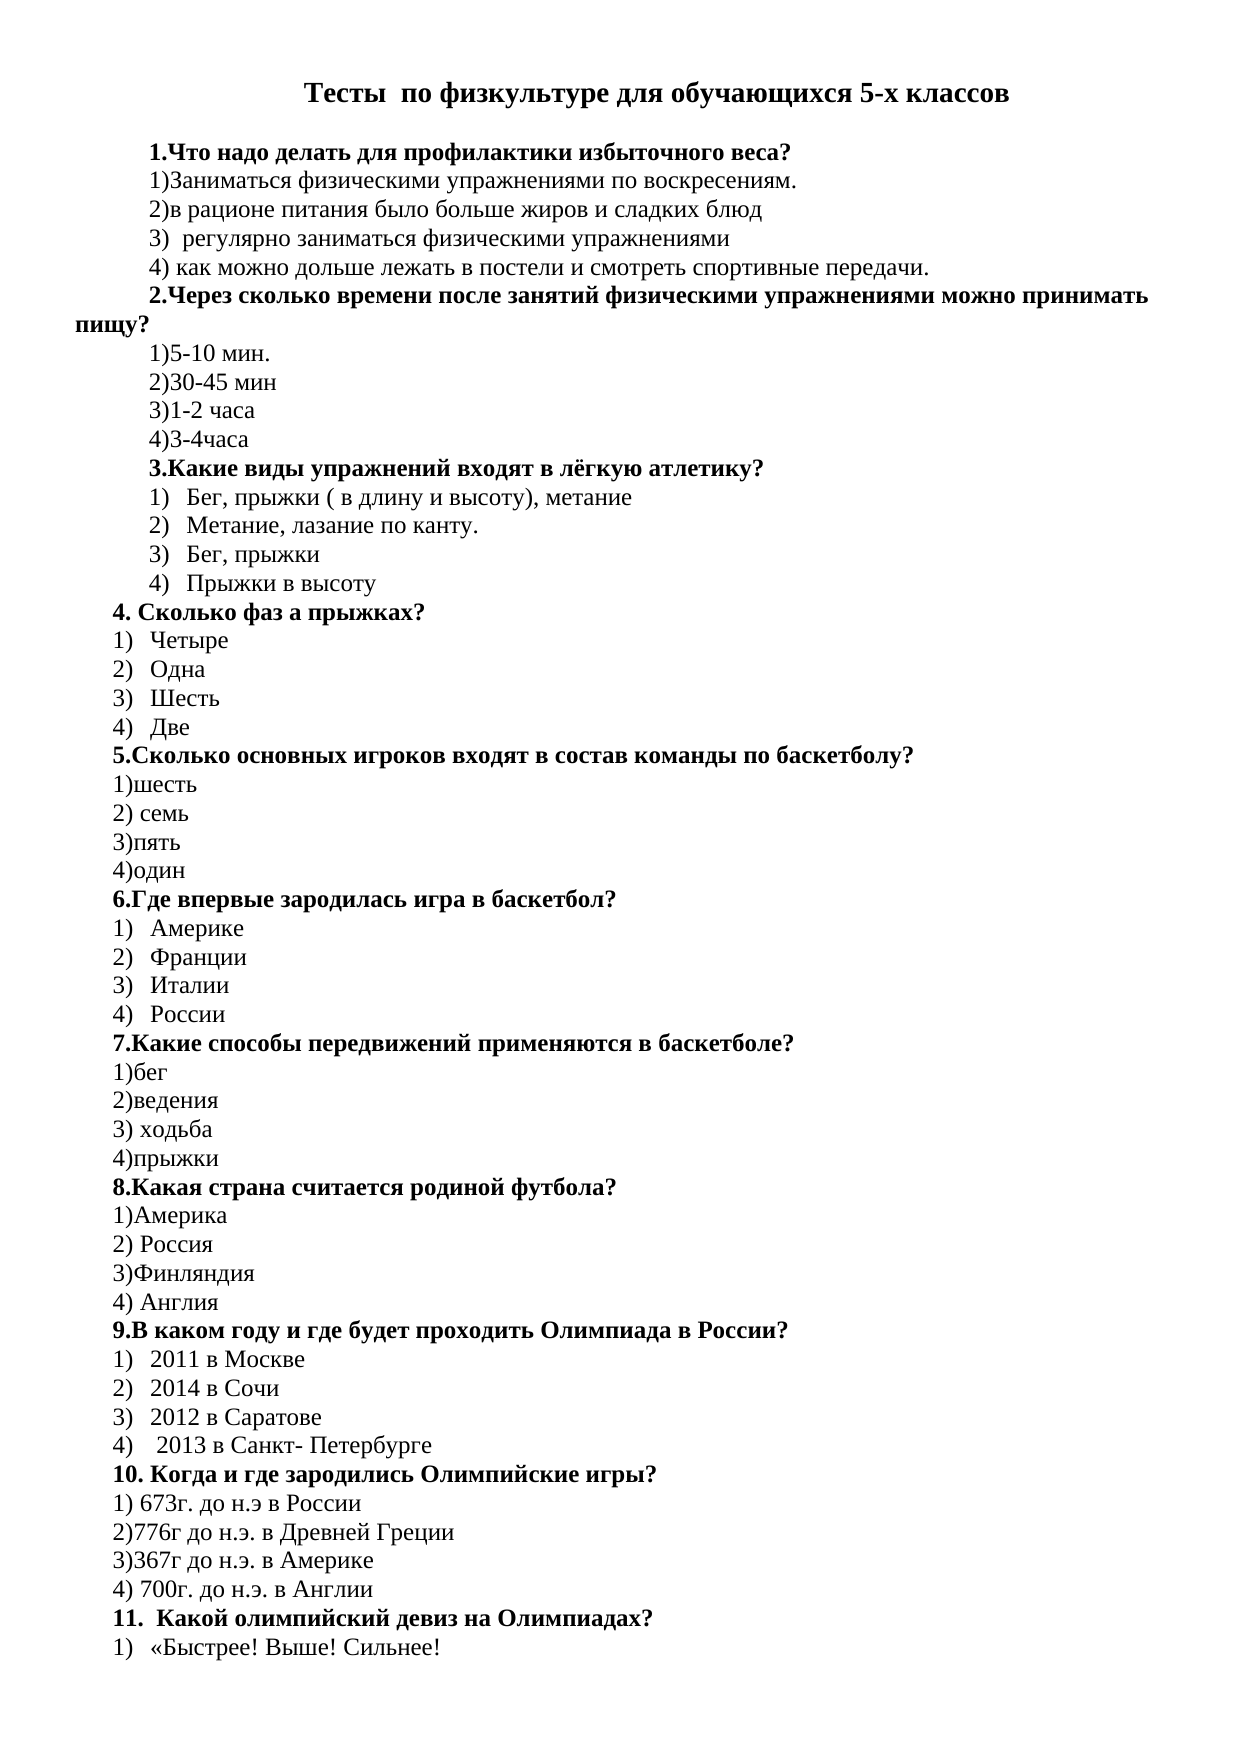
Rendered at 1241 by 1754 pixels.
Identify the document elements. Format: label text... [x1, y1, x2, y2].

text 7.Какие способы передвижений применяются в баскетболе? [112, 1028, 1165, 1057]
list 2011 в Москве [112, 1344, 1165, 1373]
list Италии [112, 970, 1165, 999]
text 2)30-45 мин [75, 367, 1165, 395]
text 10. Когда и где зародились Олимпийские игры? [112, 1459, 1165, 1488]
list 2013 в Санкт- Петербурге [112, 1430, 1165, 1459]
list 2014 в Сочи [112, 1373, 1165, 1402]
text 3)Финляндия [112, 1258, 1165, 1287]
text 1)Америка [112, 1200, 1165, 1229]
list 2012 в Саратове [112, 1402, 1165, 1430]
list Шесть [112, 683, 1165, 712]
text 4) Англия [112, 1287, 1165, 1315]
text 9.В каком году и где будет проходить Олимпиада в России? [112, 1315, 1165, 1344]
text 3)367г до н.э. в Америке [112, 1545, 1165, 1574]
list Бег, прыжки ( в длину и высоту), метание [149, 482, 1165, 510]
text 2.Через сколько времени после занятий физическими упражнениями можно принимать пищу? [75, 280, 1165, 338]
text 5.Сколько основных игроков входят в состав команды по баскетболу? [112, 740, 1165, 769]
text 1)бег [112, 1057, 1165, 1085]
list России [112, 999, 1165, 1028]
text 2)в рационе питания было больше жиров и сладких блюд [75, 194, 1165, 223]
text 1) 673г. до н.э в России [112, 1488, 1165, 1517]
text 2) семь [112, 798, 1165, 827]
text 4) 700г. до н.э. в Англии [112, 1574, 1165, 1603]
text 8.Какая страна считается родиной футбола? [112, 1172, 1165, 1200]
text 2) Россия [112, 1229, 1165, 1258]
text 11. Какой олимпийский девиз на Олимпиадах? [112, 1603, 1165, 1632]
list Прыжки в высоту [149, 568, 1165, 597]
list Бег, прыжки [149, 539, 1165, 568]
list Две [112, 712, 1165, 740]
text 3) ходьба [112, 1114, 1165, 1143]
list Одна [112, 654, 1165, 683]
text 4. Сколько фаз а прыжках? [75, 597, 1165, 625]
text 6.Где впервые зародилась игра в баскетбол? [112, 884, 1165, 913]
text 3)пять [112, 827, 1165, 855]
text 4) как можно дольше лежать в постели и смотреть спортивные передачи. [75, 252, 1165, 280]
list Четыре [112, 625, 1165, 654]
text 3.Какие виды упражнений входят в лёгкую атлетику? [75, 453, 1165, 482]
text 2)776г до н.э. в Древней Греции [112, 1517, 1165, 1545]
text 2)ведения [112, 1085, 1165, 1114]
list Метание, лазание по канту. [149, 510, 1165, 539]
list Франции [112, 942, 1165, 970]
text 1)5-10 мин. [75, 338, 1165, 367]
text 4)3-4часа [75, 424, 1165, 453]
text 1)Заниматься физическими упражнениями по воскресениям. [75, 165, 1165, 194]
list Америке [112, 913, 1165, 942]
text 4)прыжки [112, 1143, 1165, 1172]
list «Быстрее! Выше! Сильнее! [112, 1632, 1165, 1660]
text 4)один [112, 855, 1165, 884]
text 3)1-2 часа [75, 395, 1165, 424]
text 3) регулярно заниматься физическими упражнениями [75, 223, 1165, 252]
text 1.Что надо делать для профилактики избыточного веса? [75, 137, 1165, 165]
text Тесты по физкультуре для обучающихся 5-х классов [75, 75, 1165, 108]
text 1)шесть [112, 769, 1165, 798]
